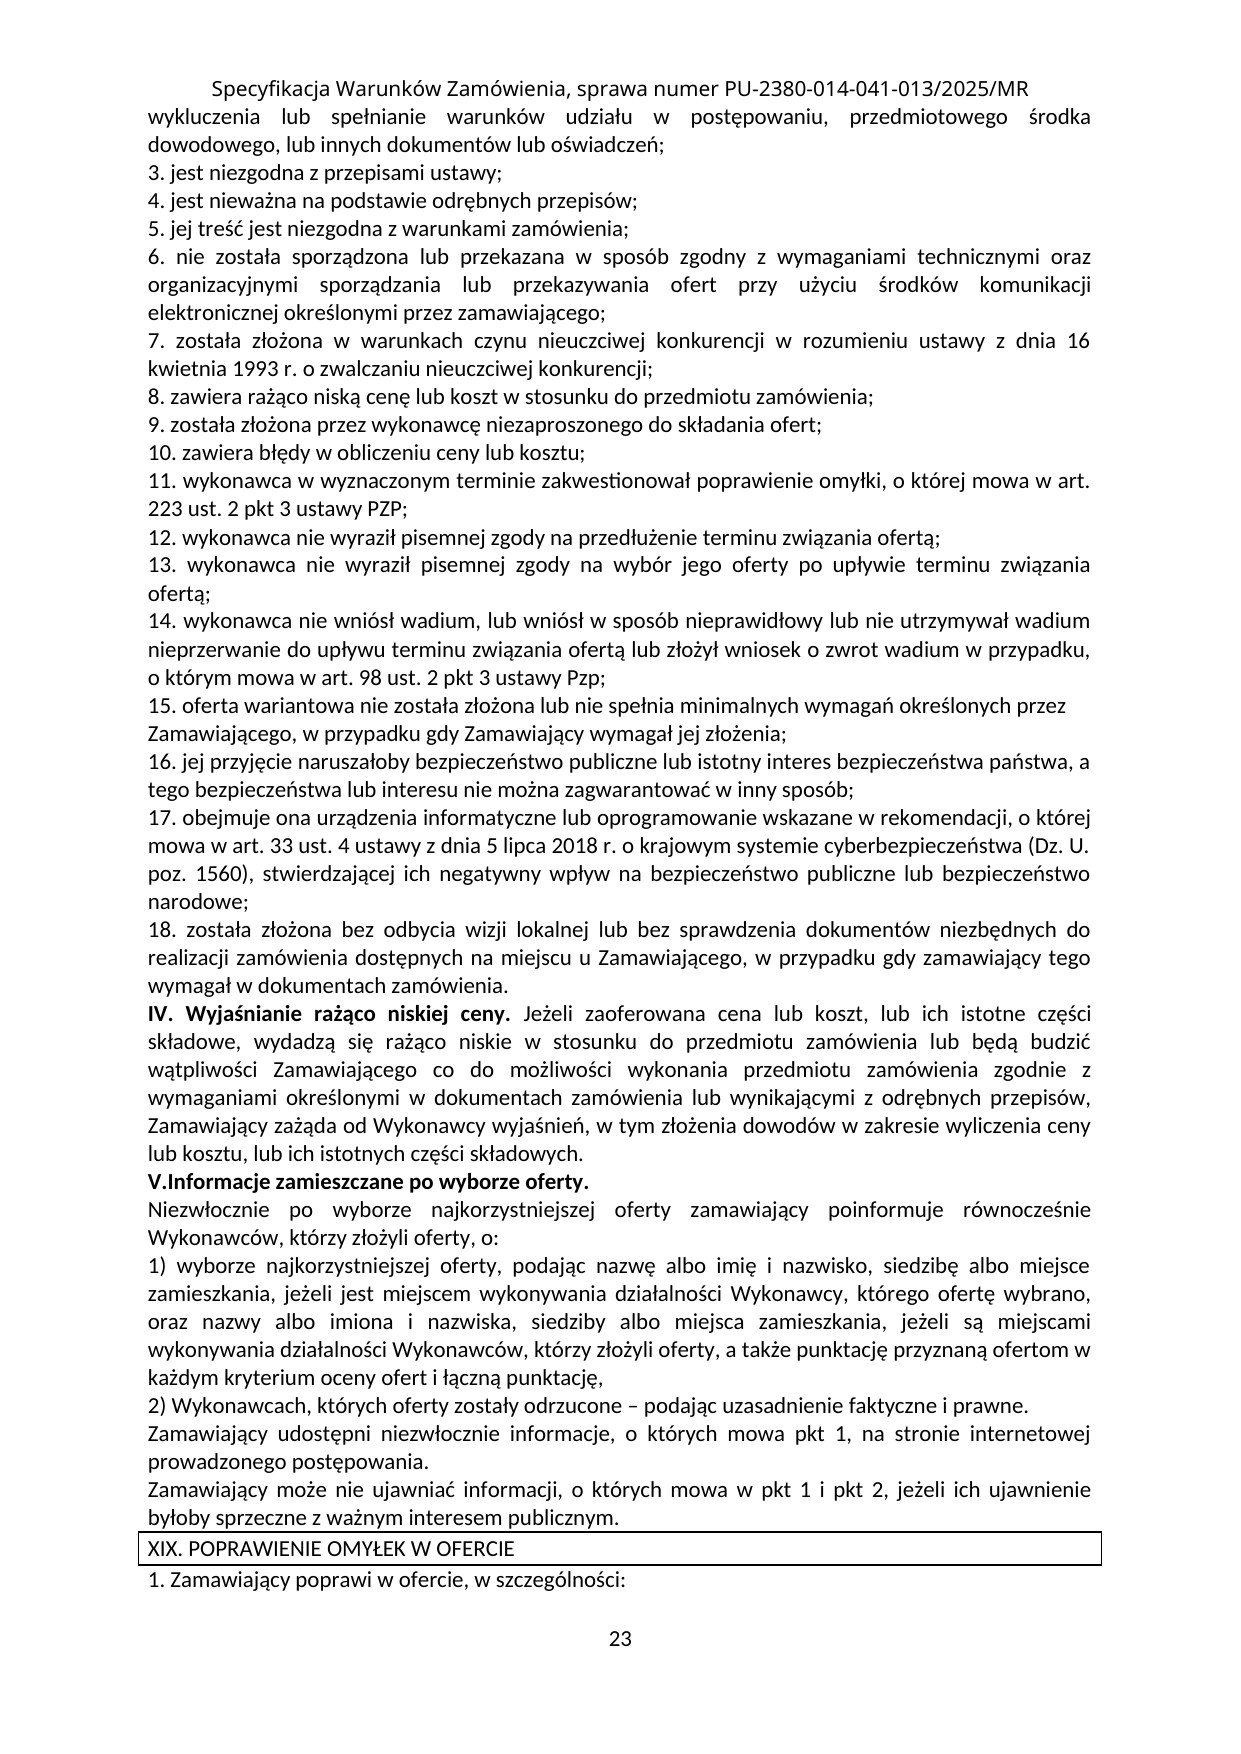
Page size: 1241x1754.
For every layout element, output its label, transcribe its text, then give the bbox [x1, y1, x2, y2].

text 13. wykonawca nie wyraził pisemnej zgody na wybór jego oferty po upływie terminu związania ofertą; [148, 551, 1092, 607]
text 3. jest niezgodna z przepisami ustawy; [148, 158, 1092, 186]
text 5. jej treść jest niezgodna z warunkami zamówienia; [148, 214, 1092, 242]
text IV. Wyjaśnianie rażąco niskiej ceny. Jeżeli zaoferowana cena lub koszt, lub ich istotne części składowe, wydadzą się rażąco niskie w stosunku do przedmiotu zamówienia lub będą budzić wątpliwości Zamawiającego co do możliwości wykonania przedmiotu zamówienia zgodnie z wymaganiami określonymi w dokumentach zamówienia lub wynikającymi z odrębnych przepisów, Zamawiający zażąda od Wykonawcy wyjaśnień, w tym złożenia dowodów w zakresie wyliczenia ceny lub kosztu, lub ich istotnych części składowych. [148, 999, 1092, 1167]
text 10. zawiera błędy w obliczeniu ceny lub kosztu; [148, 438, 1092, 467]
text 4. jest nieważna na podstawie odrębnych przepisów; [148, 186, 1092, 214]
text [148, 102, 1092, 158]
text Zamawiający udostępni niezwłocznie informacje, o których mowa pkt 1, na stronie internetowej prowadzonego postępowania. [148, 1419, 1092, 1475]
text 18. została złożona bez odbycia wizji lokalnej lub bez sprawdzenia dokumentów niezbędnych do realizacji zamówienia dostępnych na miejscu u Zamawiającego, w przypadku gdy zamawiający tego wymagał w dokumentach zamówienia. [148, 915, 1092, 999]
text 1) wyborze najkorzystniejszej oferty, podając nazwę albo imię i nazwisko, siedzibę albo miejsce zamieszkania, jeżeli jest miejscem wykonywania działalności Wykonawcy, którego ofertę wybrano, oraz nazwy albo imiona i nazwiska, siedziby albo miejsca zamieszkania, jeżeli są miejscami wykonywania działalności Wykonawców, którzy złożyli oferty, a także punktację przyznaną ofertom w każdym kryterium oceny ofert i łączną punktację, [148, 1251, 1092, 1391]
text 7. została złożona w warunkach czynu nieuczciwej konkurencji w rozumieniu ustawy z dnia 16 kwietnia 1993 r. o zwalczaniu nieuczciwej konkurencji; [148, 326, 1092, 382]
text 16. jej przyjęcie naruszałoby bezpieczeństwo publiczne lub istotny interes bezpieczeństwa państwa, a tego bezpieczeństwa lub interesu nie można zagwarantować w inny sposób; [148, 747, 1092, 803]
text Zamawiający może nie ujawniać informacji, o których mowa w pkt 1 i pkt 2, jeżeli ich ujawnienie byłoby sprzeczne z ważnym interesem publicznym. [148, 1475, 1092, 1531]
text 12. wykonawca nie wyraził pisemnej zgody na przedłużenie terminu związania ofertą; [148, 523, 1092, 551]
text V.Informacje zamieszczane po wyborze oferty. [148, 1167, 1092, 1195]
text 8. zawiera rażąco niską cenę lub koszt w stosunku do przedmiotu zamówienia; [148, 382, 1092, 411]
text 17. obejmuje ona urządzenia informatyczne lub oprogramowanie wskazane w rekomendacji, o której mowa w art. 33 ust. 4 ustawy z dnia 5 lipca 2018 r. o krajowym systemie cyberbezpieczeństwa (Dz. U. poz. 1560), stwierdzającej ich negatywny wpływ na bezpieczeństwo publiczne lub bezpieczeństwo narodowe; [148, 803, 1092, 915]
text XIX. POPRAWIENIE OMYŁEK W OFERCIE [139, 1533, 1101, 1564]
text 2) Wykonawcach, których oferty zostały odrzucone – podając uzasadnienie faktyczne i prawne. [148, 1391, 1092, 1419]
text Niezwłocznie po wyborze najkorzystniejszej oferty zamawiający poinformuje równocześnie Wykonawców, którzy złożyli oferty, o: [148, 1195, 1092, 1251]
text 11. wykonawca w wyznaczonym terminie zakwestionował poprawienie omyłki, o której mowa w art. 223 ust. 2 pkt 3 ustawy PZP; [148, 467, 1092, 523]
text 1. Zamawiający poprawi w ofercie, w szczególności: [148, 1566, 1092, 1594]
text 15. oferta wariantowa nie została złożona lub nie spełnia minimalnych wymagań określonych przez Zamawiającego, w przypadku gdy Zamawiający wymagał jej złożenia; [148, 691, 1092, 747]
text 6. nie została sporządzona lub przekazana w sposób zgodny z wymaganiami technicznymi oraz organizacyjnymi sporządzania lub przekazywania ofert przy użyciu środków komunikacji elektronicznej określonymi przez zamawiającego; [148, 242, 1092, 326]
text 14. wykonawca nie wniósł wadium, lub wniósł w sposób nieprawidłowy lub nie utrzymywał wadium nieprzerwanie do upływu terminu związania ofertą lub złożył wniosek o zwrot wadium w przypadku, o którym mowa w art. 98 ust. 2 pkt 3 ustawy Pzp; [148, 607, 1092, 691]
text 9. została złożona przez wykonawcę niezaproszonego do składania ofert; [148, 411, 1092, 438]
